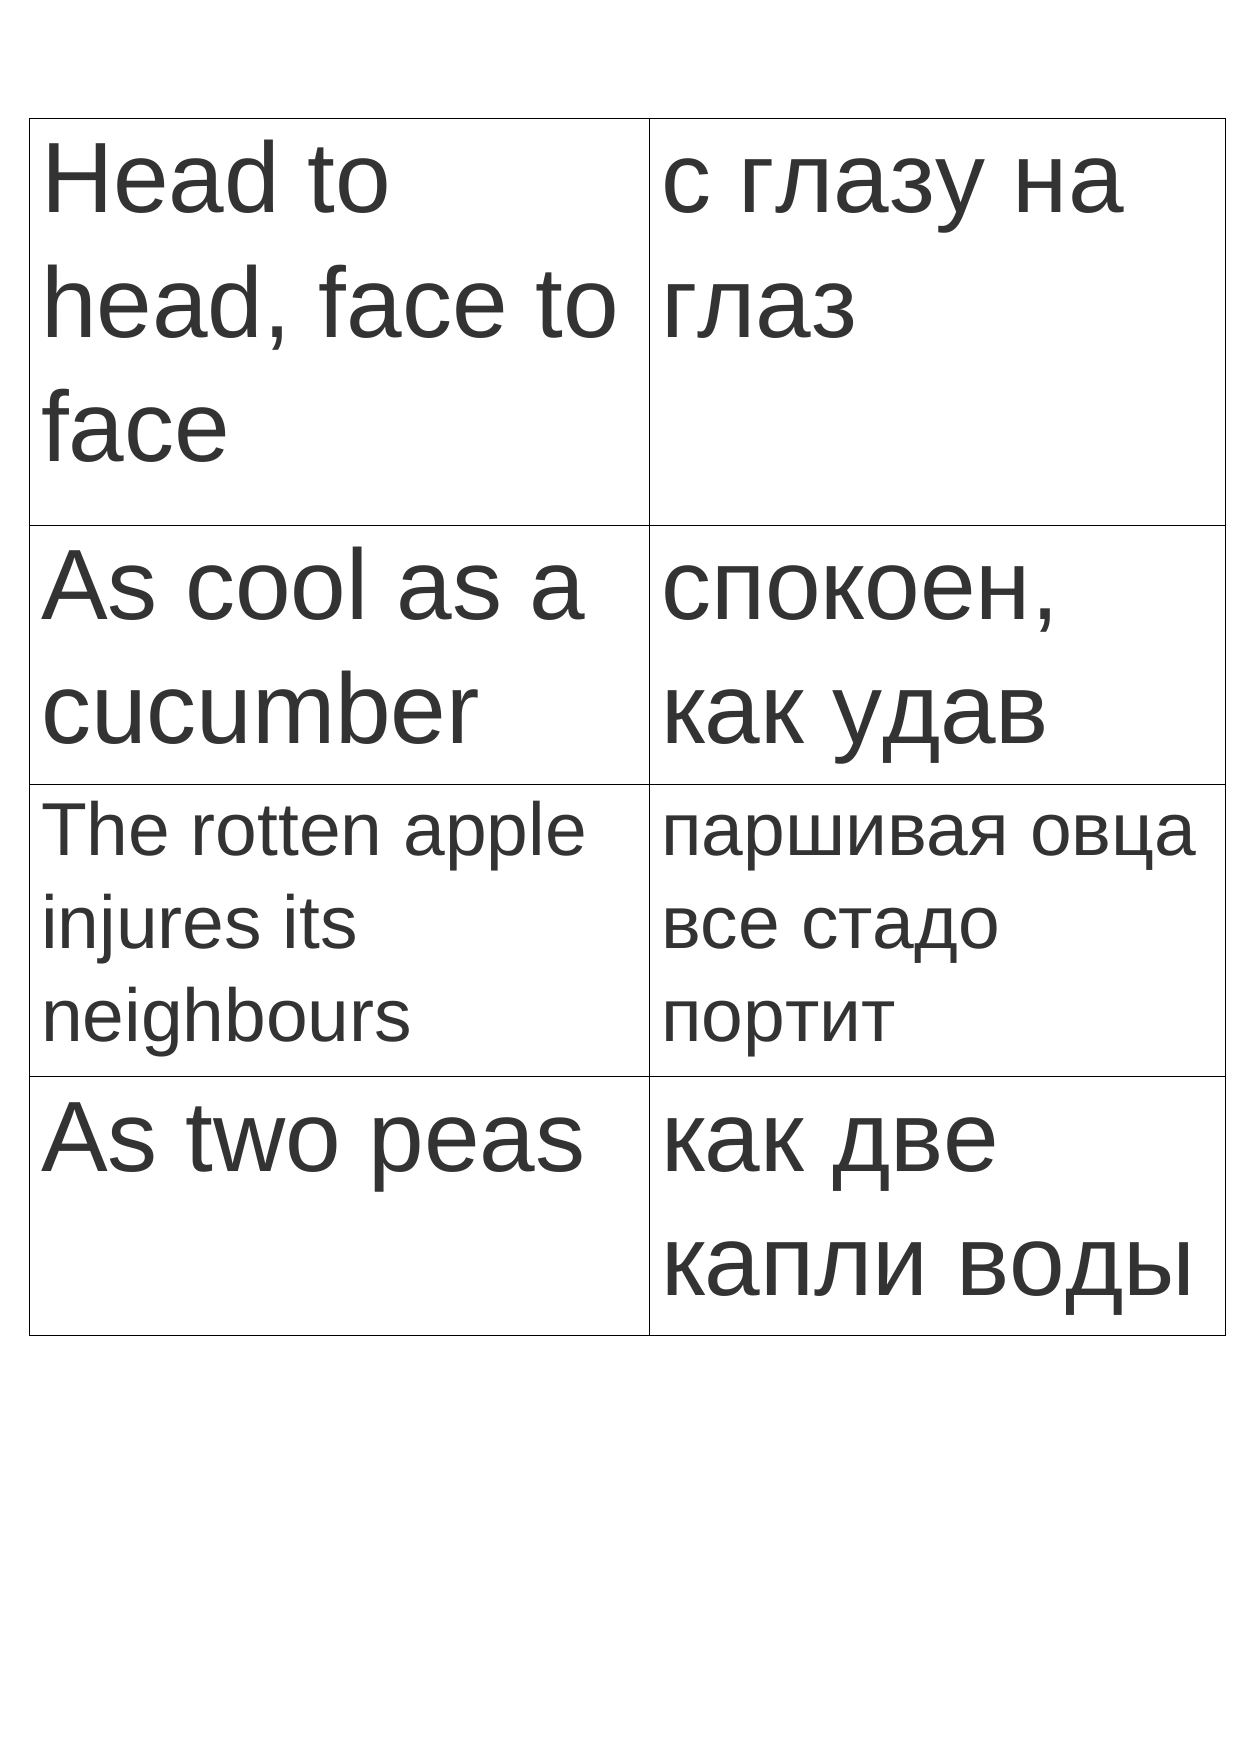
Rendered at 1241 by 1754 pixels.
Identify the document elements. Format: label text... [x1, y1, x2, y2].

table_cell As cool as a cucumber [30, 526, 649, 784]
table_cell паршивая овца все стадо портит [650, 785, 1225, 1076]
table_cell As two peas [30, 1077, 649, 1335]
table_cell The rotten apple injures its neighbours [30, 785, 649, 1076]
table_cell спокоен, как удав [650, 526, 1225, 784]
table_header Head to head, face to face [30, 119, 649, 525]
table_header с глазу на глаз [650, 119, 1225, 525]
table_cell как две капли воды [650, 1077, 1225, 1335]
